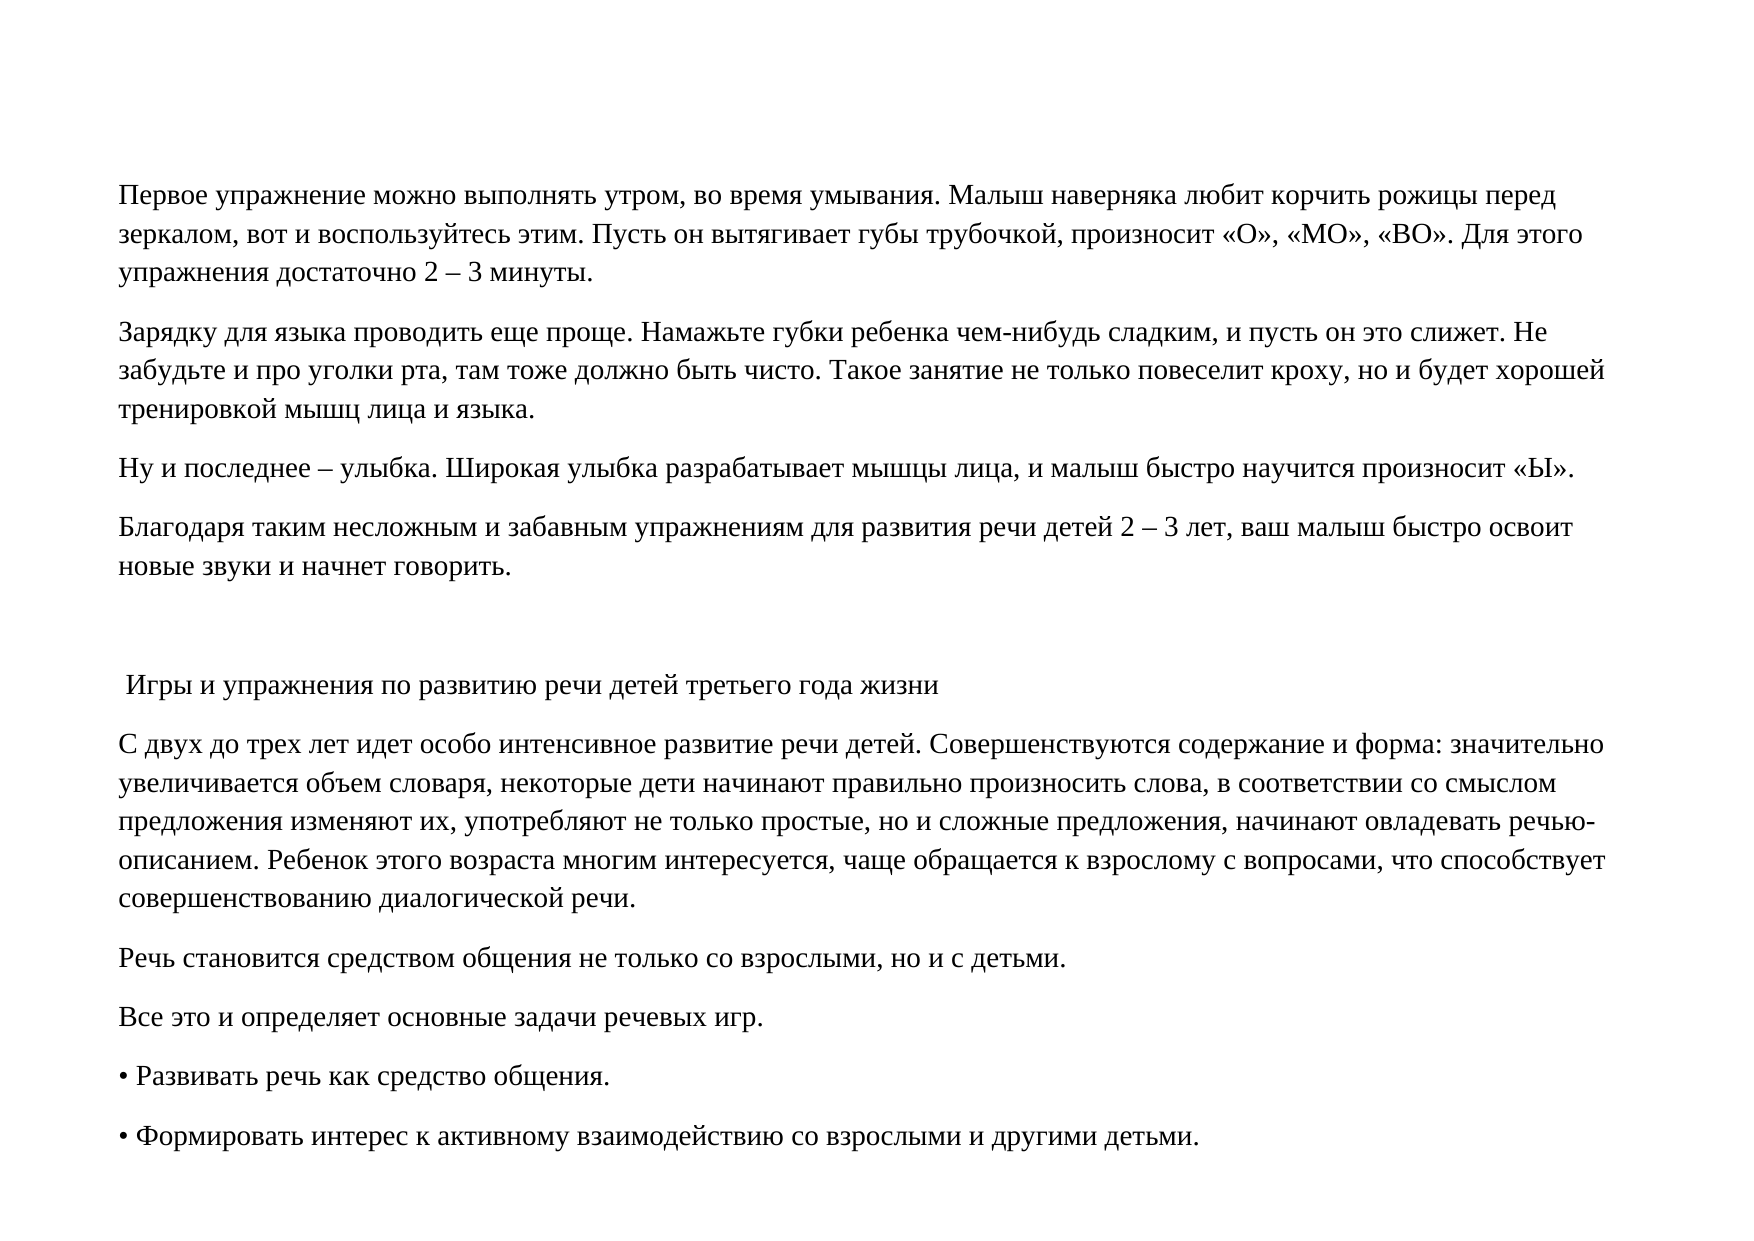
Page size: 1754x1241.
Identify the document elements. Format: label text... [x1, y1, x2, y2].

text Благодаря таким несложным и забавным упражнениям для развития речи детей 2 – 3 лет, ваш малыш быстро освоит новые звуки и начнет говорить. [118, 509, 1636, 582]
text • Развивать речь как средство общения. [118, 1058, 1636, 1092]
text Игры и упражнения по развитию речи детей третьего года жизни [118, 667, 1636, 700]
text С двух до трех лет идет особо интенсивное развитие речи детей. Совершенствуются содержание и форма: значительно увеличивается объем словаря, некоторые дети начинают правильно произносить слова, в соответствии со смыслом предложения изменяют их, употребляют не только простые, но и сложные предложения, начинают овладевать речью-описанием. Ребенок этого возраста многим интересуется, чаще обращается к взрослому с вопросами, что способствует совершенствованию диалогической речи. [118, 726, 1636, 914]
text Зарядку для языка проводить еще проще. Намажьте губки ребенка чем-нибудь сладким, и пусть он это слижет. Не забудьте и про уголки рта, там тоже должно быть чисто. Такое занятие не только повеселит кроху, но и будет хорошей тренировкой мышц лица и языка. [118, 314, 1636, 424]
text Первое упражнение можно выполнять утром, во время умывания. Малыш наверняка любит корчить рожицы перед зеркалом, вот и воспользуйтесь этим. Пусть он вытягивает губы трубочкой, произносит «О», «МО», «ВО». Для этого упражнения достаточно 2 – 3 минуты. [118, 177, 1636, 288]
text • Формировать интерес к активному взаимодействию со взрослыми и другими детьми. [118, 1118, 1636, 1151]
text Речь становится средством общения не только со взрослыми, но и с детьми. [118, 940, 1636, 973]
text Ну и последнее – улыбка. Широкая улыбка разрабатывает мышцы лица, и малыш быстро научится произносит «Ы». [118, 450, 1636, 484]
text Все это и определяет основные задачи речевых игр. [118, 999, 1636, 1033]
